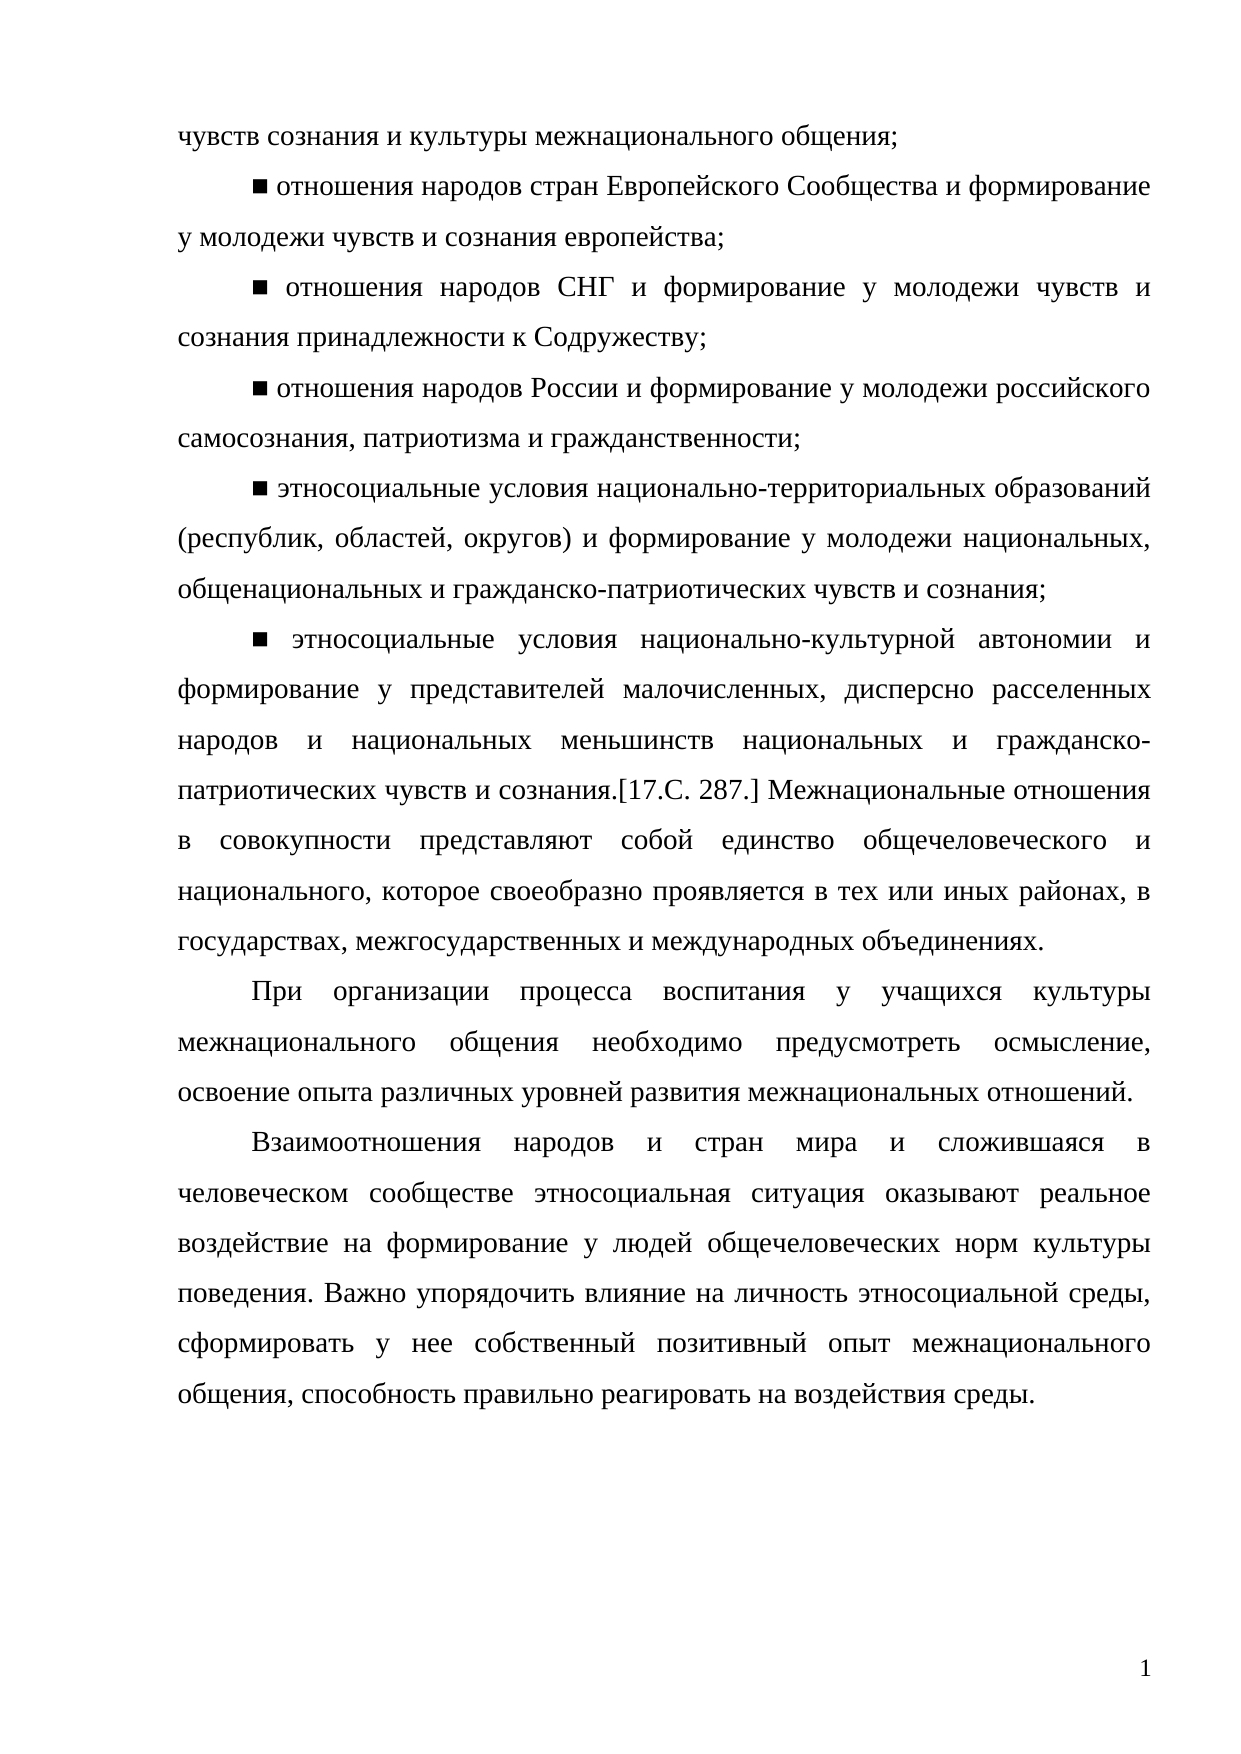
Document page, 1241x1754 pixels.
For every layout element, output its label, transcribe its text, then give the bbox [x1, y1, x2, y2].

text Взаимоотношения народов и стран мира и сложившаяся в человеческом сообществе этносоциальная ситуация оказывают реальное воздействие на формирование у людей общечеловеческих норм культуры поведения. Важно упорядочить влияние на личность этносоциальной среды, сформировать у нее собственный позитивный опыт межнационального общения, способность правильно реагировать на воздействия среды. [177, 1124, 1152, 1409]
text ■ отношения народов СНГ и формирование у молодежи чувств и сознания принадлежности к Содружеству; [177, 269, 1152, 353]
text ■ этносоциальные условия национально-культурной автономии и формирование у представителей малочисленных, дисперсно расселенных народов и национальных меньшинств национальных и гражданско-патриотических чувств и сознания.[17.С. 287.] Межнациональные отношения в совокупности представляют собой единство общечеловеческого и национального, которое своеобразно проявляется в тех или иных районах, в государствах, межгосударственных и международных объединениях. [177, 621, 1152, 957]
text При организации процесса воспитания у учащихся культуры межнационального общения необходимо предусмотреть осмысление, освоение опыта различных уровней развития межнациональных отношений. [177, 973, 1152, 1108]
text ■ этносоциальные условия национально-территориальных образований (республик, областей, округов) и формирование у молодежи национальных, общенациональных и гражданско-патриотических чувств и сознания; [177, 470, 1152, 604]
text ■ отношения народов России и формирование у молодежи российского самосознания, патриотизма и гражданственности; [177, 370, 1152, 453]
text ■ отношения народов стран Европейского Сообщества и формирование у молодежи чувств и сознания европейства; [177, 168, 1152, 252]
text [177, 118, 1152, 152]
